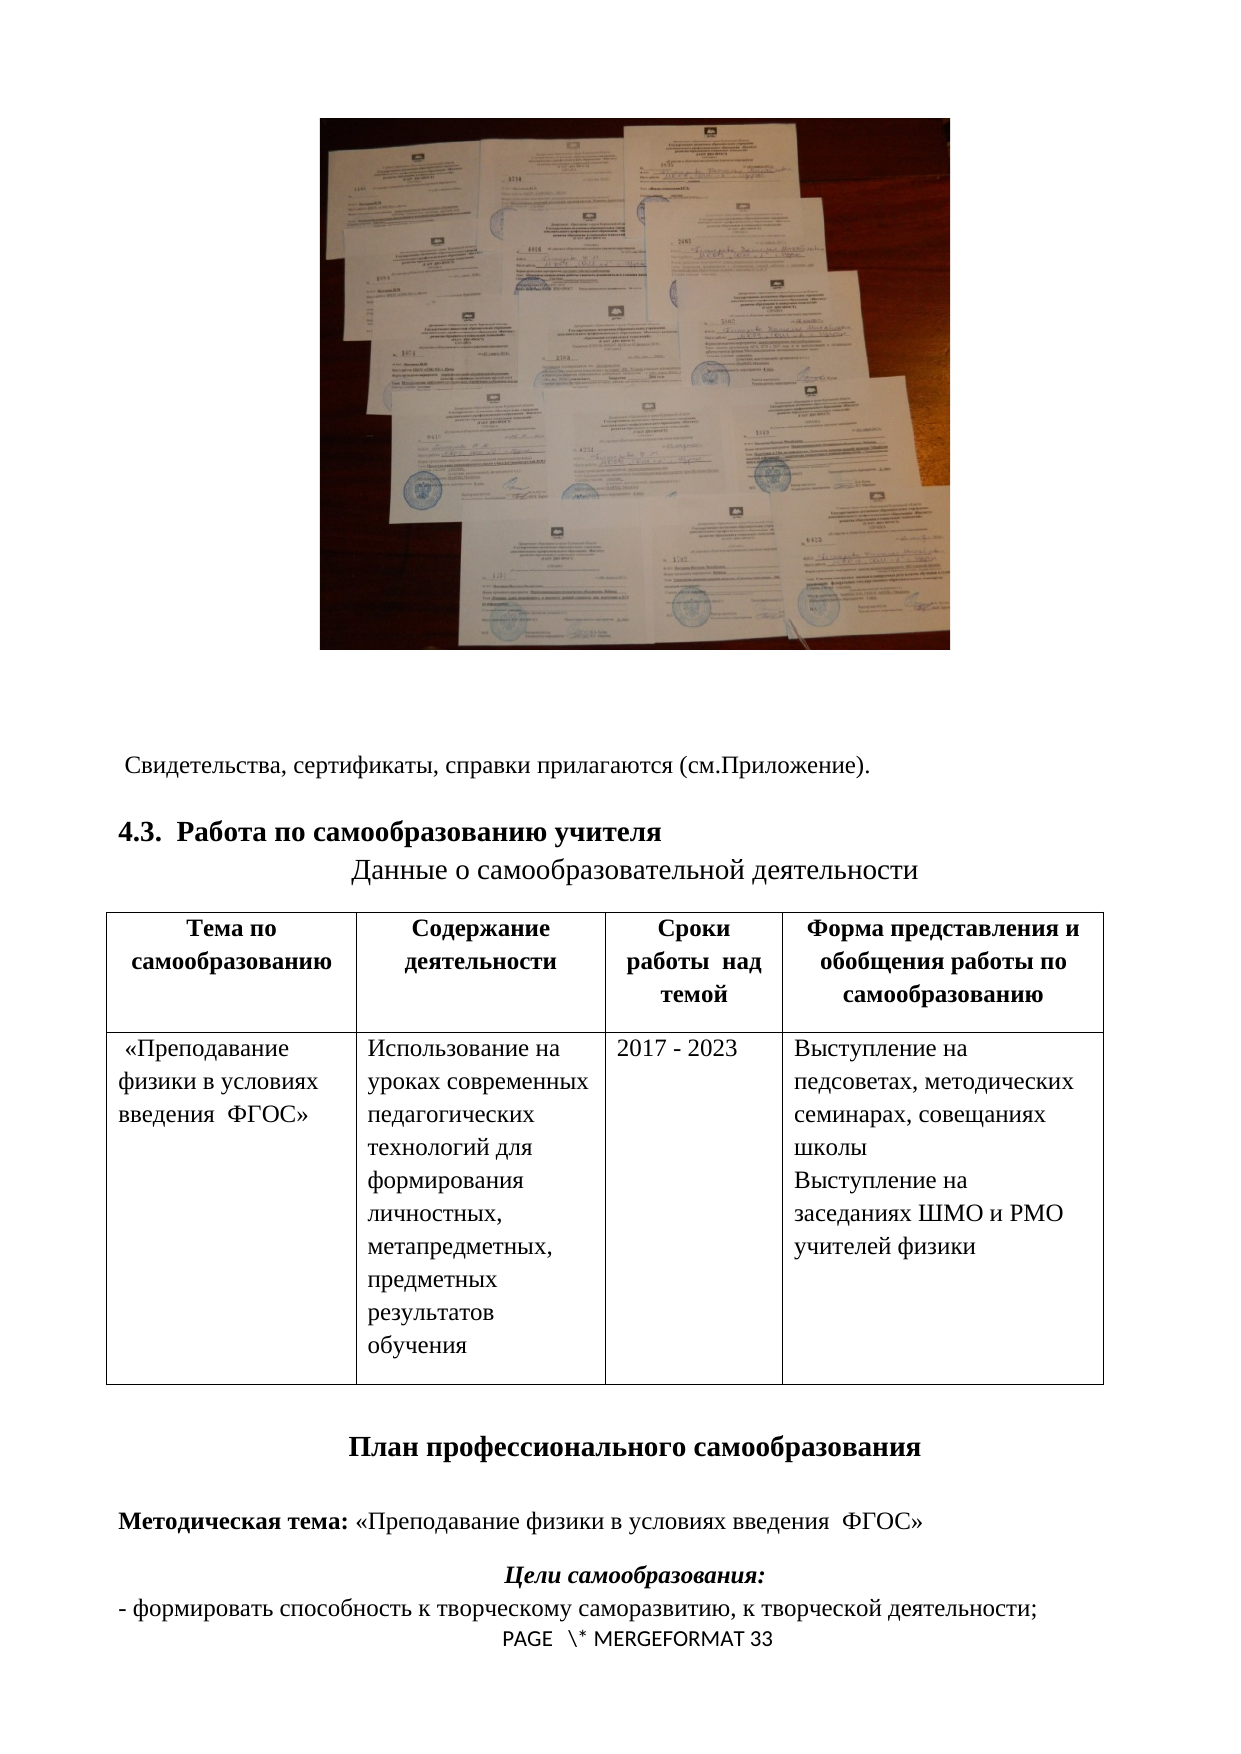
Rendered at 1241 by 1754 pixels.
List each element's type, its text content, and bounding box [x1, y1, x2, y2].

table_header Содержание деятельности [357, 913, 605, 1032]
text Цели самообразования: [118, 1560, 1152, 1589]
picture [319, 118, 951, 650]
table_cell «Преподавание физики в условиях введения ФГОС» [107, 1033, 356, 1384]
table_header Форма представления и обобщения работы по самообразованию [783, 913, 1103, 1032]
text Свидетельства, сертификаты, справки прилагаются (см.Приложение). [118, 750, 1152, 778]
text План профессионального самообразования [118, 1429, 1152, 1462]
table_cell Выступление на педсоветах, методических семинарах, совещаниях школы Выступление на заседаниях ШМО и РМО учителей физики [783, 1033, 1103, 1384]
table_cell Использование на уроках современных педагогических технологий для формирования личностных, метапредметных, предметных результатов обучения [357, 1033, 605, 1384]
text Данные о самообразовательной деятельности [118, 852, 1152, 886]
text Методическая тема: «Преподавание физики в условиях введения ФГОС» [118, 1506, 1152, 1535]
text - формировать способность к творческому саморазвитию, к творческой деятельности; [118, 1593, 1152, 1622]
table_header Сроки работы над темой [606, 913, 782, 1032]
table_header Тема по самообразованию [107, 913, 356, 1032]
table_cell 2017 - 2023 [606, 1033, 782, 1384]
text 4.3. Работа по самообразованию учителя [118, 814, 1152, 847]
